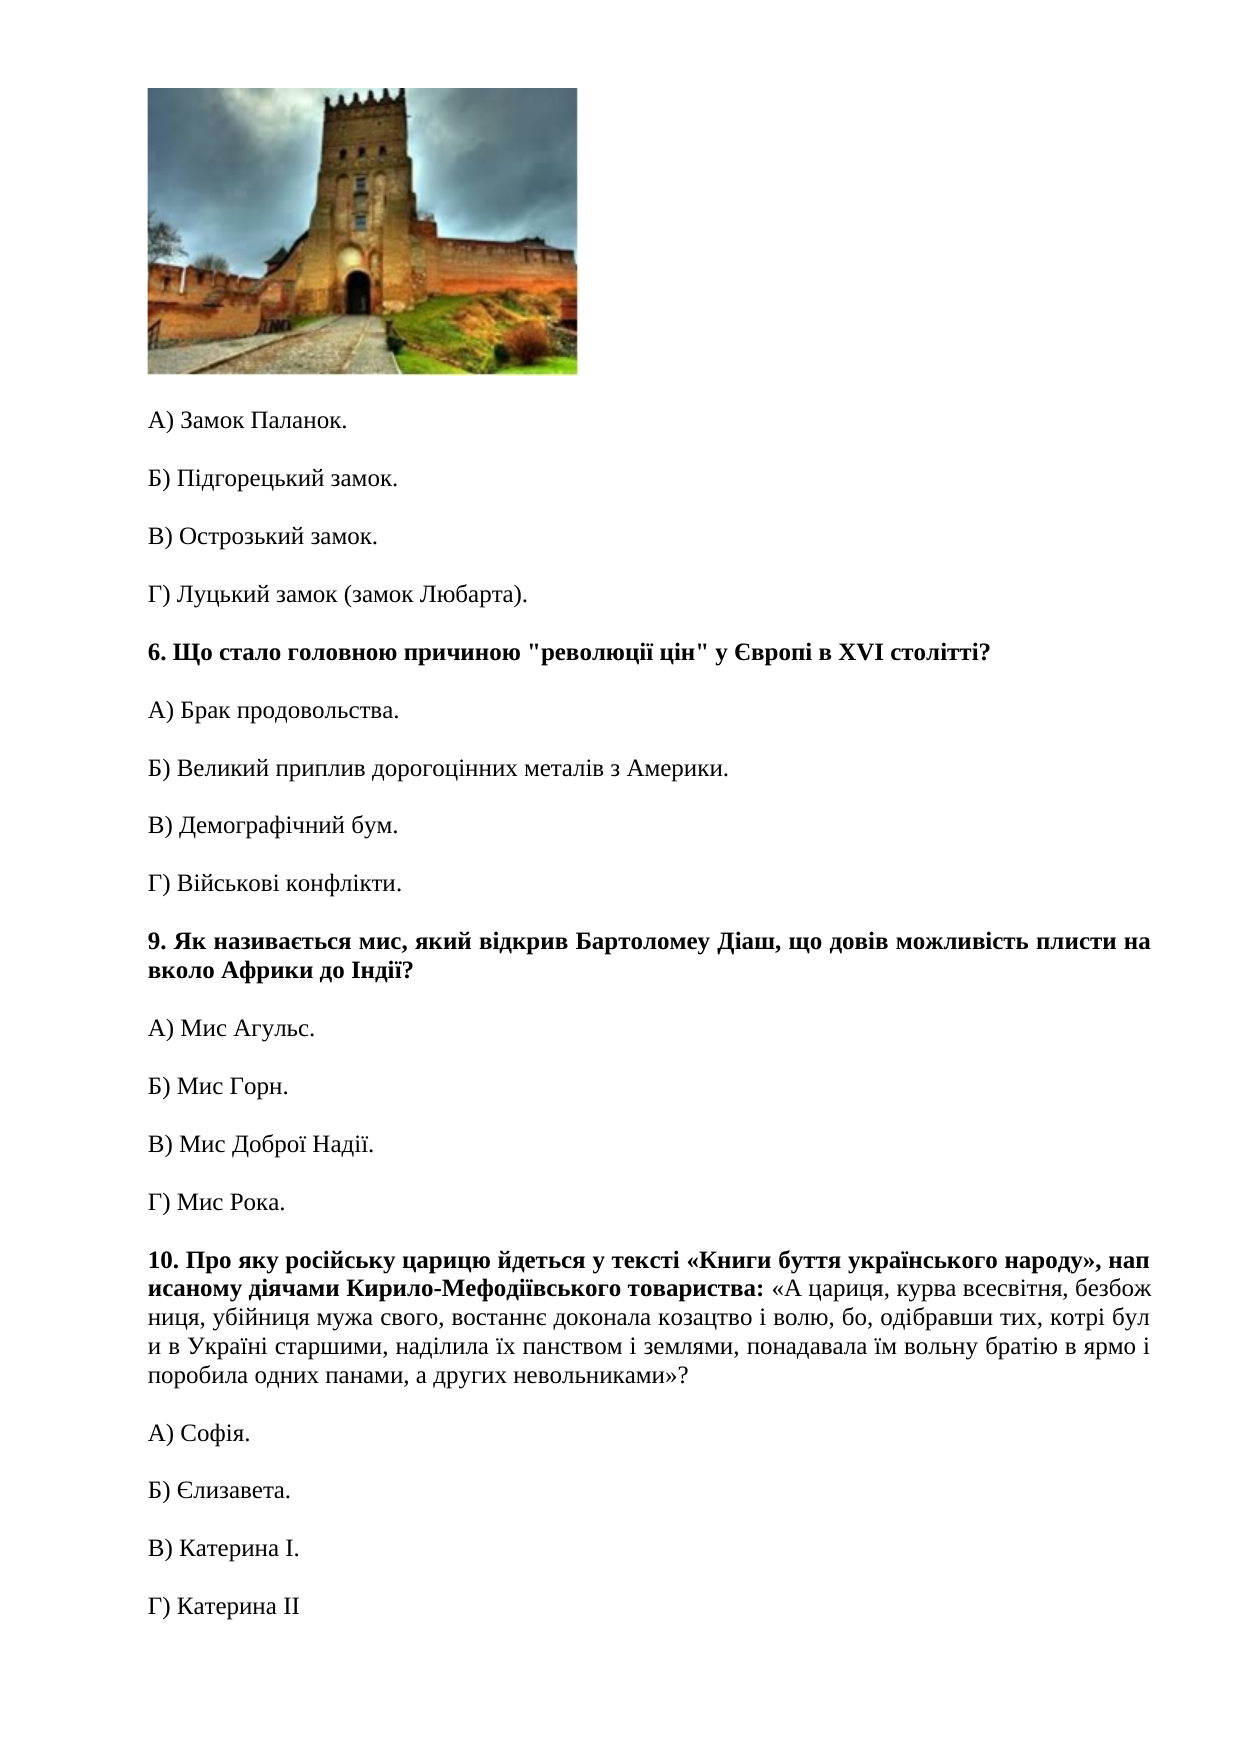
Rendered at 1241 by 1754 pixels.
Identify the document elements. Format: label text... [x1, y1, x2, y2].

text В) Острозький замок. [148, 521, 1152, 550]
text А) Мис Агульс. [148, 1013, 1152, 1042]
text Б) Великий приплив дорогоцінних металів з Америки. [148, 753, 1152, 781]
text В) Демографічний бум. [148, 811, 1152, 839]
text А) Замок Паланок. [148, 405, 1152, 434]
text 6. Що стало головною причиною "революції цін" у Європі в XVI столітті? [148, 637, 1152, 666]
text А) Брак продовольства. [148, 695, 1152, 723]
text Г) Луцький замок (замок Любарта). [148, 579, 1152, 608]
text В) Мис Доброї Надії. [148, 1129, 1152, 1158]
text 9. Як називається мис, який відкрив Бартоломеу Діаш, що довів можливість плисти навколо Африки до Індії? [148, 926, 1152, 984]
text Г) Катерина ІІ [148, 1591, 1152, 1620]
text В) Катерина І. [148, 1533, 1152, 1562]
text Б) Єлизавета. [148, 1476, 1152, 1504]
text Б) Підгорецький замок. [148, 463, 1152, 492]
text Г) Військові конфлікти. [148, 868, 1152, 897]
text 10. Про яку російську царицю йдеться у тексті «Книги буття українського народу», написаному діячами Кирило-Мефодіївського товариства: «А цариця, курва всесвітня, безбожниця, убійниця мужа свого, востаннє доконала козацтво і волю, бо, одібравши тих, котрі були в Україні старшими, наділила їх панством і землями, понадавала їм вольну братію в ярмо і поробила одних панами, а других невольниками»? [148, 1245, 1152, 1388]
picture [147, 88, 579, 376]
text Г) Мис Рока. [148, 1187, 1152, 1216]
text Б) Мис Горн. [148, 1071, 1152, 1100]
text А) Софія. [148, 1418, 1152, 1446]
